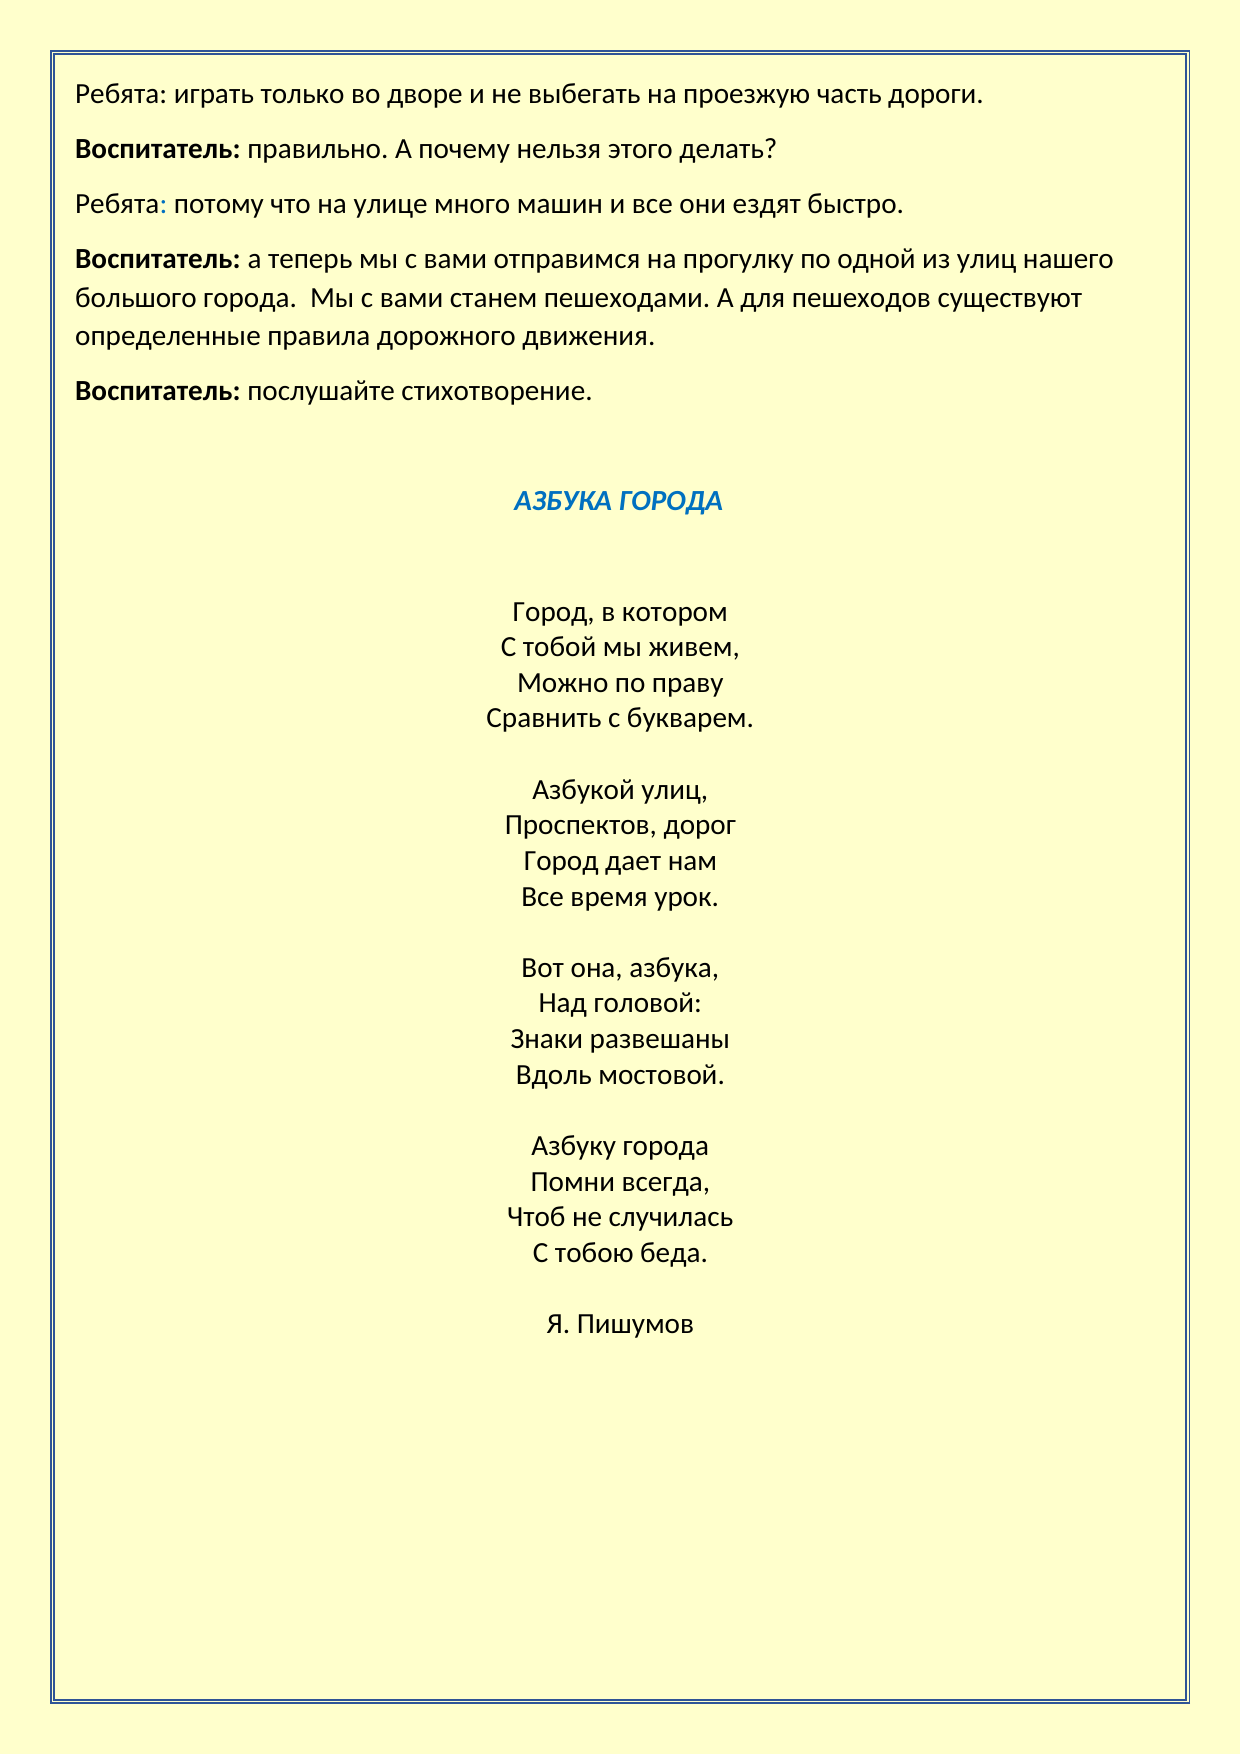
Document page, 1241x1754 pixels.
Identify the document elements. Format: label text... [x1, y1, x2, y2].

text Город, в котором [75, 593, 1165, 628]
text Ребята: потому что на улице много машин и все они ездят быстро. [75, 185, 1165, 221]
text Я. Пишумов [75, 1305, 1165, 1341]
text С тобою беда. [75, 1234, 1165, 1269]
text Сравнить с букварем. [75, 699, 1165, 735]
text Помни всегда, [75, 1163, 1165, 1198]
text Вот она, азбука, [75, 949, 1165, 984]
text Город дает нам [75, 842, 1165, 878]
text Знаки развешаны [75, 1020, 1165, 1056]
text Чтоб не случилась [75, 1198, 1165, 1234]
text Воспитатель: послушайте стихотворение. [75, 372, 1165, 408]
text Ребята: играть только во дворе и не выбегать на проезжую часть дороги. [75, 75, 1165, 111]
text Можно по праву [75, 664, 1165, 699]
text Азбукой улиц, [75, 771, 1165, 806]
text Проспектов, дорог [75, 806, 1165, 842]
text Азбуку города [75, 1127, 1165, 1163]
text С тобой мы живем, [75, 628, 1165, 664]
text Все время урок. [75, 878, 1165, 913]
text АЗБУКА ГОРОДА [75, 482, 1165, 518]
text Вдоль мостовой. [75, 1056, 1165, 1091]
text Воспитатель: а теперь мы с вами отправимся на прогулку по одной из улиц нашего большого города. Мы с вами станем пешеходами. А для пешеходов существуют определенные правила дорожного движения. [75, 240, 1165, 353]
text Воспитатель: правильно. А почему нельзя этого делать? [75, 130, 1165, 166]
text Над головой: [75, 984, 1165, 1020]
